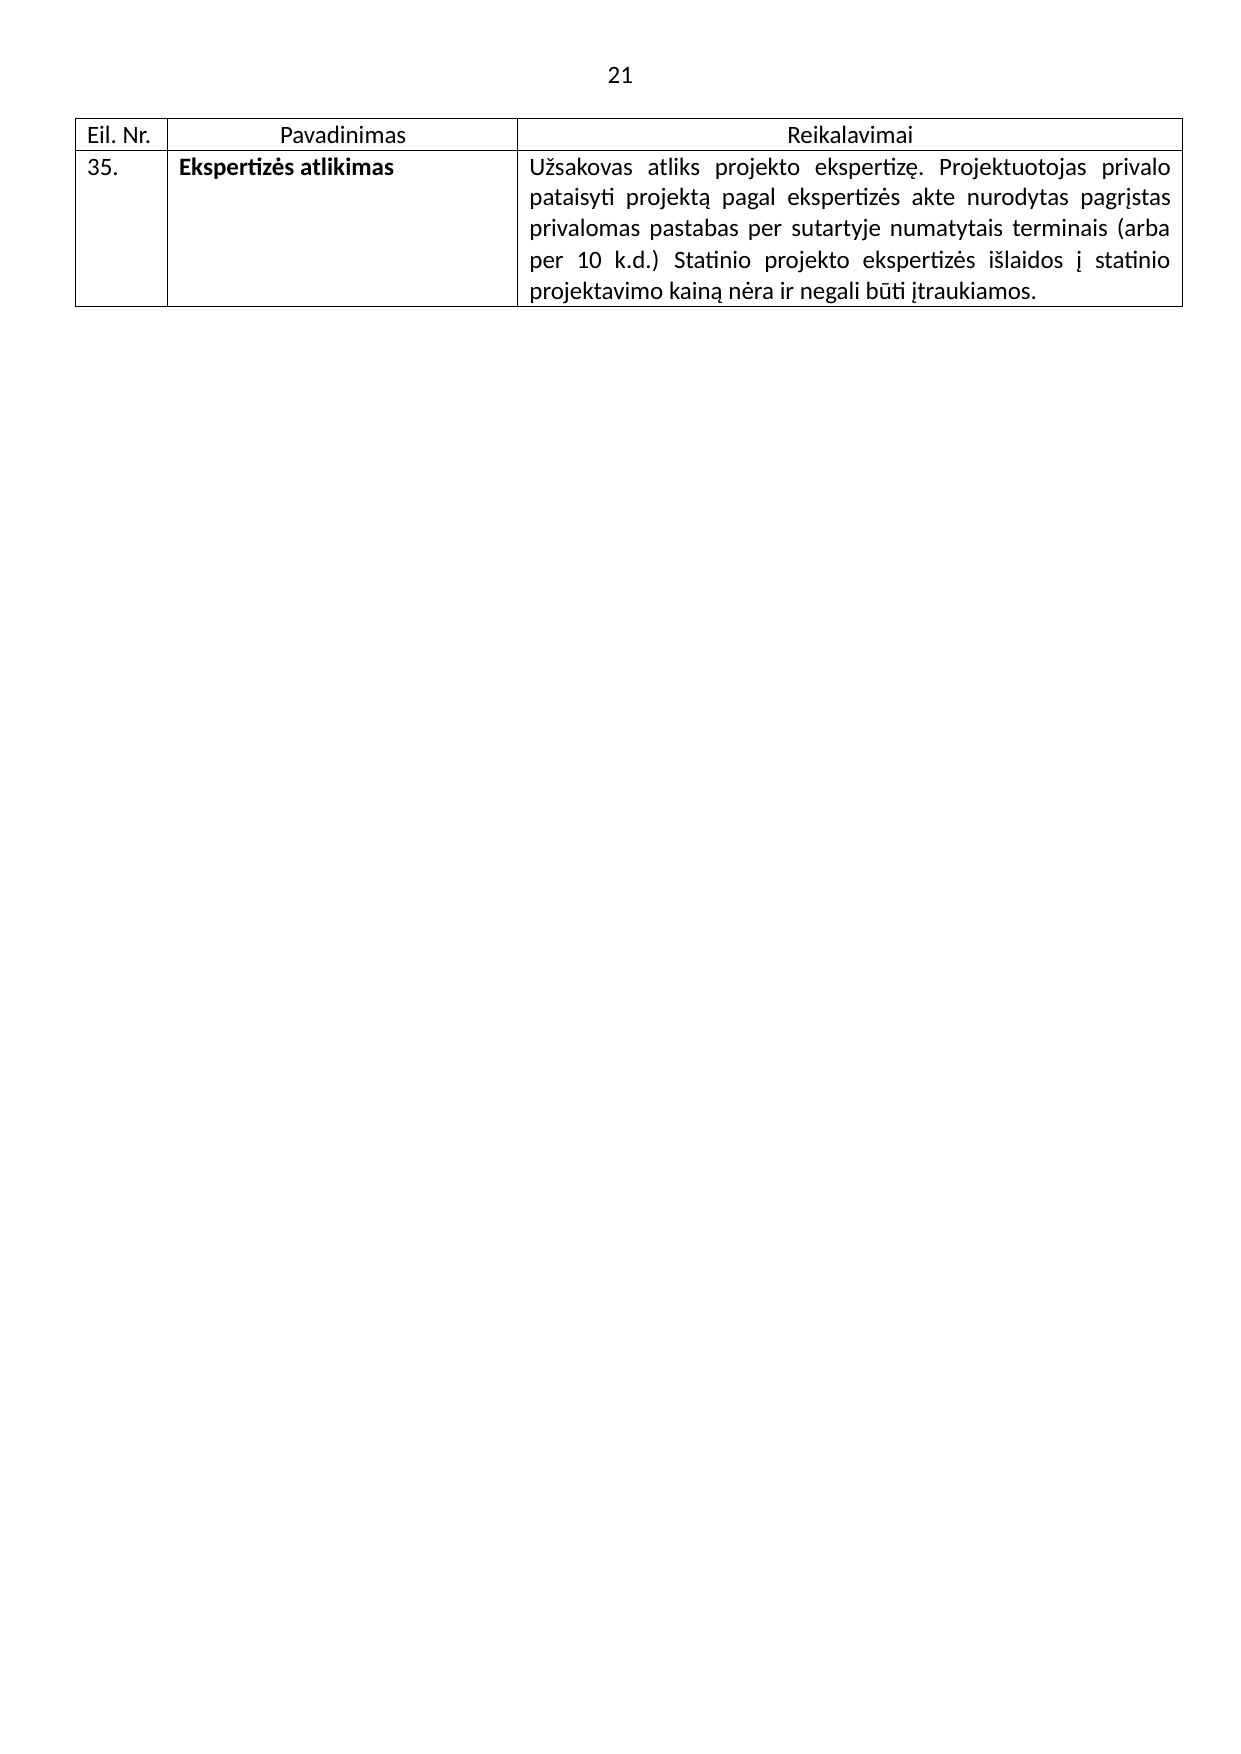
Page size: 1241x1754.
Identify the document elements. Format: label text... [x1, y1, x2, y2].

table_header Eil. Nr. [76, 119, 167, 150]
table_cell Ekspertizės atlikimas [168, 151, 517, 306]
table_cell 35. [76, 151, 167, 306]
table_cell Užsakovas atliks projekto ekspertizę. Projektuotojas privalo pataisyti projektą pagal ekspertizės akte nurodytas pagrįstas privalomas pastabas per sutartyje numatytais terminais (arba per 10 k.d.) Statinio projekto ekspertizės išlaidos į statinio projektavimo kainą nėra ir negali būti įtraukiamos. [518, 151, 1182, 306]
table_header Reikalavimai [518, 119, 1182, 150]
table_header Pavadinimas [168, 119, 517, 150]
